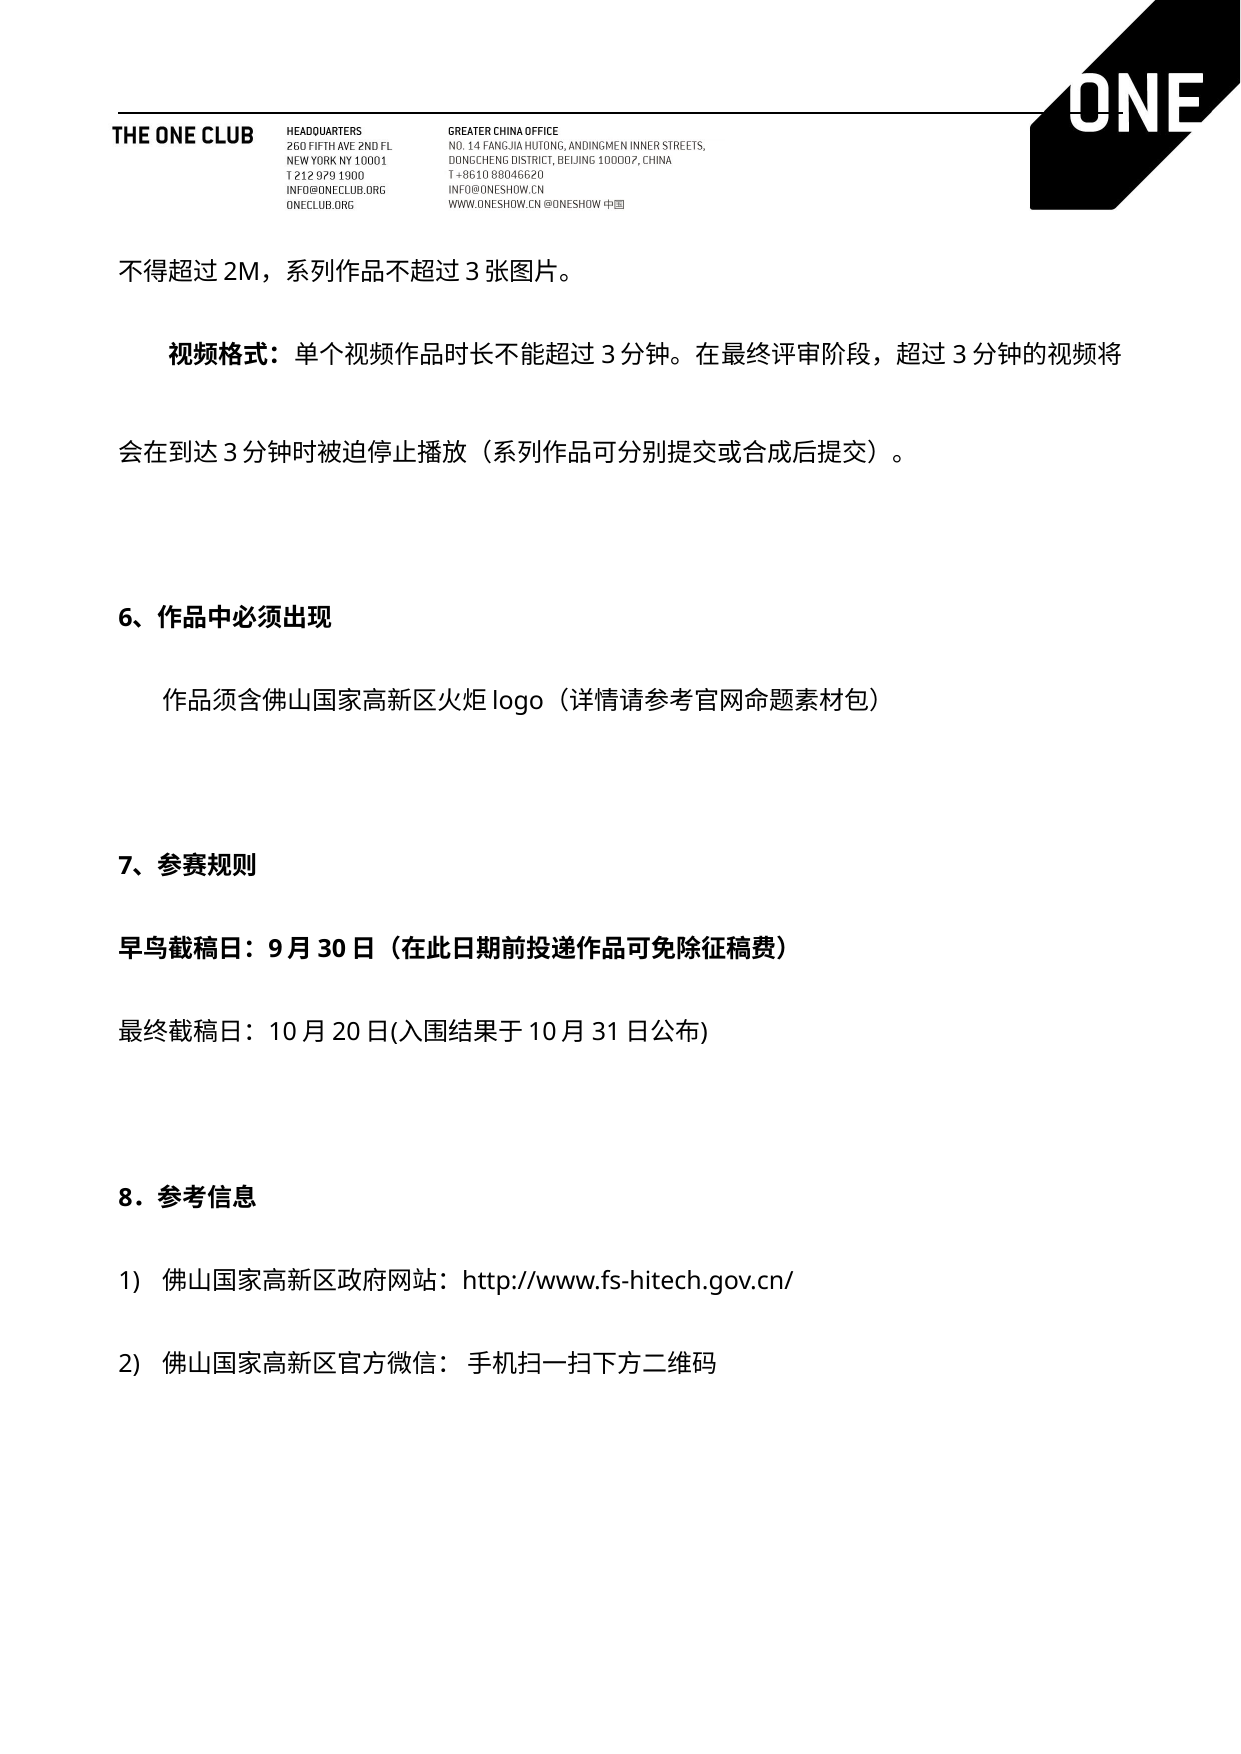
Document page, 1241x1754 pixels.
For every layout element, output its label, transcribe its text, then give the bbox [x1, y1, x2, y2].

text 最终截稿日：10月20日(入围结果于10月31日公布) [118, 997, 1123, 1062]
text 8．参考信息 [118, 1163, 1123, 1228]
text 作品须含佛山国家高新区火炬logo（详情请参考官网命题素材包） [162, 666, 1123, 731]
text 早鸟截稿日：9月30日（在此日期前投递作品可免除征稿费） [118, 914, 1123, 979]
picture [0, 0, 1241, 225]
text 7、参赛规则 [118, 831, 1123, 896]
text 视频格式：单个视频作品时长不能超过3分钟。在最终评审阶段，超过3分钟的视频将会在到达3分钟时被迫停止播放（系列作品可分别提交或合成后提交）。 [118, 320, 1123, 483]
text 6、作品中必须出现 [118, 583, 1123, 648]
text 静态格式：需为JPG格式之静态图片，RGB颜色模式，尺寸不限。单个JPG文件大小不得超过2M，系列作品不超过3张图片。 [118, 237, 1123, 302]
list 佛山国家高新区政府网站：http://www.fs-hitech.gov.cn/ [118, 1246, 1123, 1311]
list 佛山国家高新区官方微信： 手机扫一扫下方二维码 [118, 1329, 1123, 1394]
